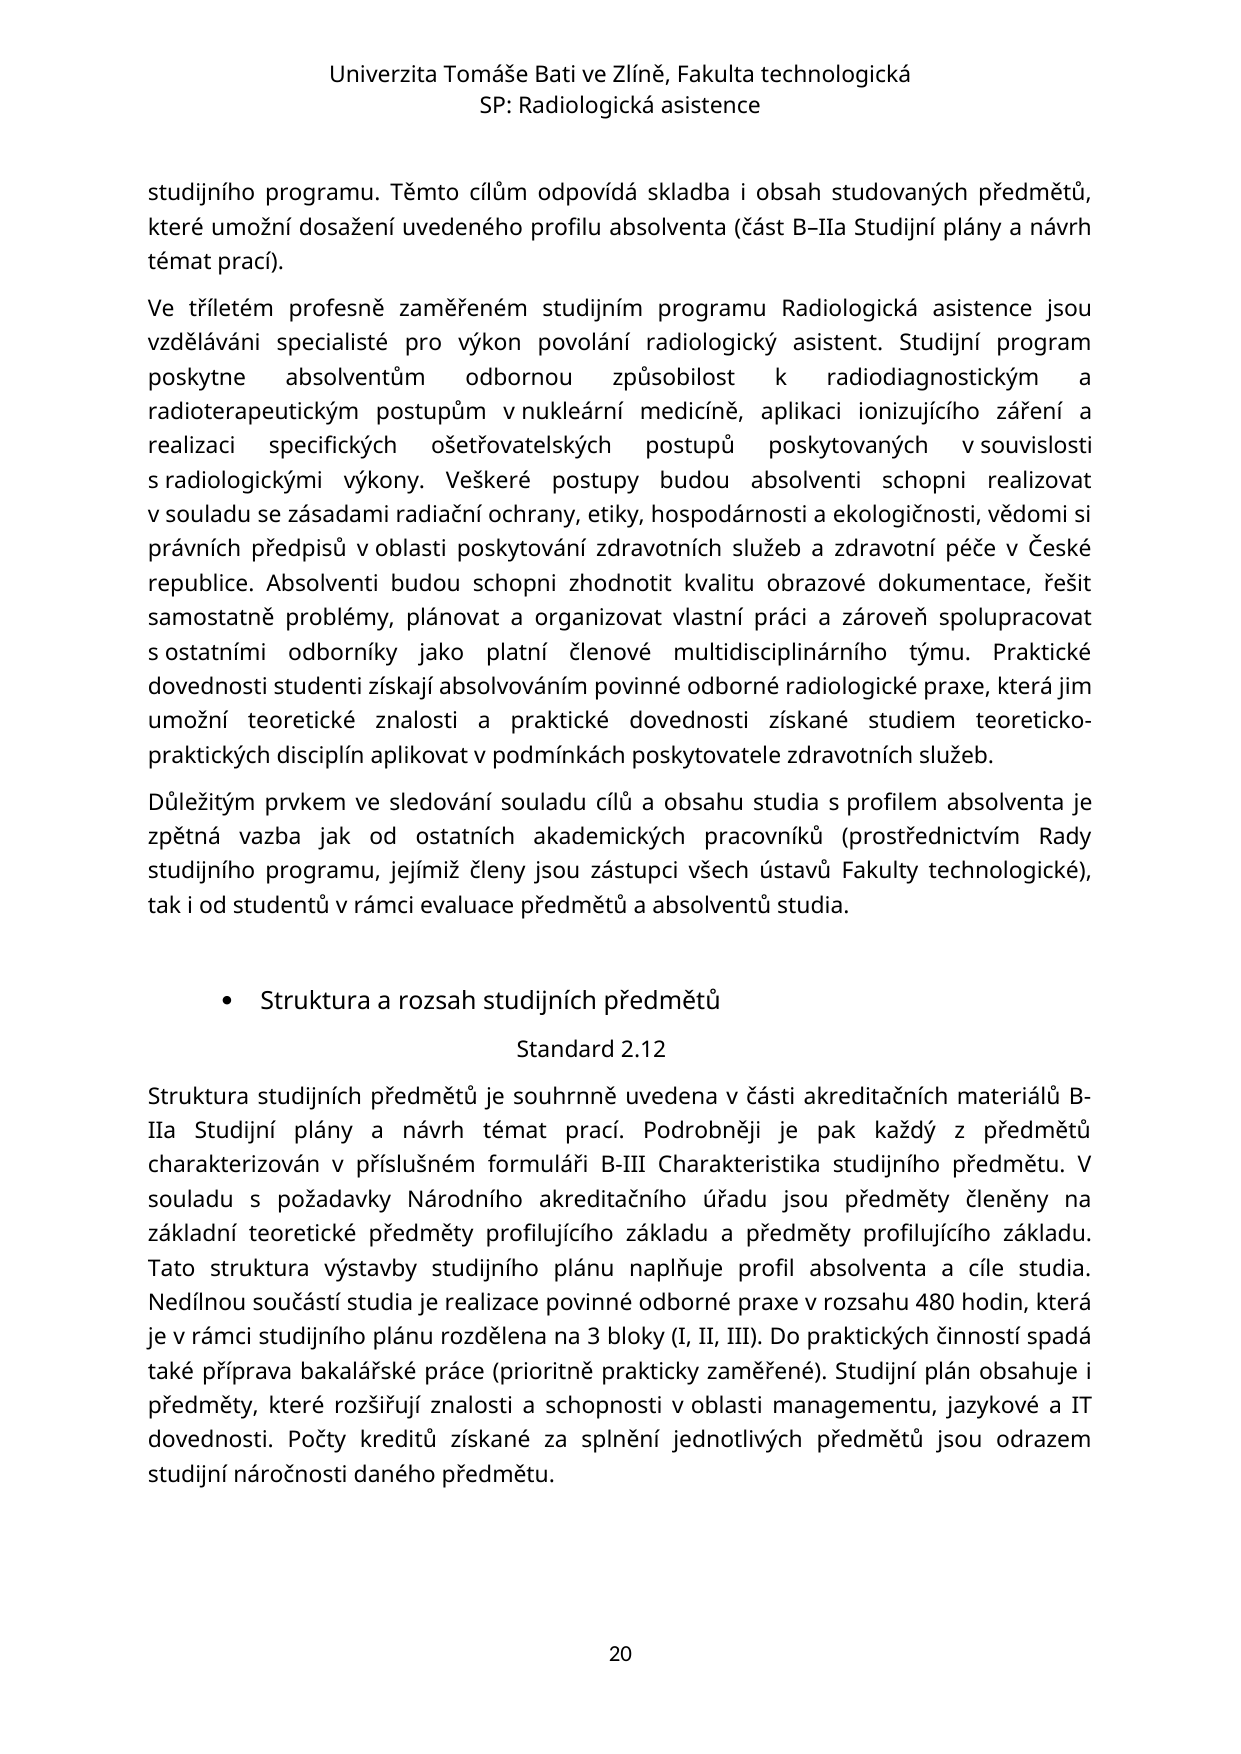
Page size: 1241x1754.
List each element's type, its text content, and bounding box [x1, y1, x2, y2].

text Struktura studijních předmětů je souhrnně uvedena v části akreditačních materiálů B-IIa Studijní plány a návrh témat prací. Podrobněji je pak každý z předmětů charakterizován v příslušném formuláři B-III Charakteristika studijního předmětu. V souladu s požadavky Národního akreditačního úřadu jsou předměty členěny na základní teoretické předměty profilujícího základu a předměty profilujícího základu. Tato struktura výstavby studijního plánu naplňuje profil absolventa a cíle studia. Nedílnou součástí studia je realizace povinné odborné praxe v rozsahu 480 hodin, která je v rámci studijního plánu rozdělena na 3 bloky (I, II, III). Do praktických činností spadá také příprava bakalářské práce (prioritně prakticky zaměřené). Studijní plán obsahuje i předměty, které rozšiřují znalosti a schopnosti v oblasti managementu, jazykové a IT dovednosti. Počty kreditů získané za splnění jednotlivých předmětů jsou odrazem studijní náročnosti daného předmětu. [148, 1079, 1093, 1489]
text Důležitým prvkem ve sledování souladu cílů a obsahu studia s profilem absolventa je zpětná vazba jak od ostatních akademických pracovníků (prostřednictvím Rady studijního programu, jejímiž členy jsou zástupci všech ústavů Fakulty technologické), tak i od studentů v rámci evaluace předmětů a absolventů studia. [148, 785, 1093, 920]
subtitle Struktura a rozsah studijních předmětů [223, 983, 1093, 1017]
text Ve tříletém profesně zaměřeném studijním programu Radiologická asistence jsou vzděláváni specialisté pro výkon povolání radiologický asistent. Studijní program poskytne absolventům odbornou způsobilost k radiodiagnostickým a radioterapeutickým postupům v nukleární medicíně, aplikaci ionizujícího záření a realizaci specifických ošetřovatelských postupů poskytovaných v souvislosti s radiologickými výkony. Veškeré postupy budou absolventi schopni realizovat v souladu se zásadami radiační ochrany, etiky, hospodárnosti a ekologičnosti, vědomi si právních předpisů v oblasti poskytování zdravotních služeb a zdravotní péče v České republice. Absolventi budou schopni zhodnotit kvalitu obrazové dokumentace, řešit samostatně problémy, plánovat a organizovat vlastní práci a zároveň spolupracovat s ostatními odborníky jako platní členové multidisciplinárního týmu. Praktické dovednosti studenti získají absolvováním povinné odborné radiologické praxe, která jim umožní teoretické znalosti a praktické dovednosti získané studiem teoreticko-praktických disciplín aplikovat v podmínkách poskytovatele zdravotních služeb. [148, 292, 1093, 770]
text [148, 176, 1093, 276]
text Standard 2.12 [148, 1033, 1093, 1064]
